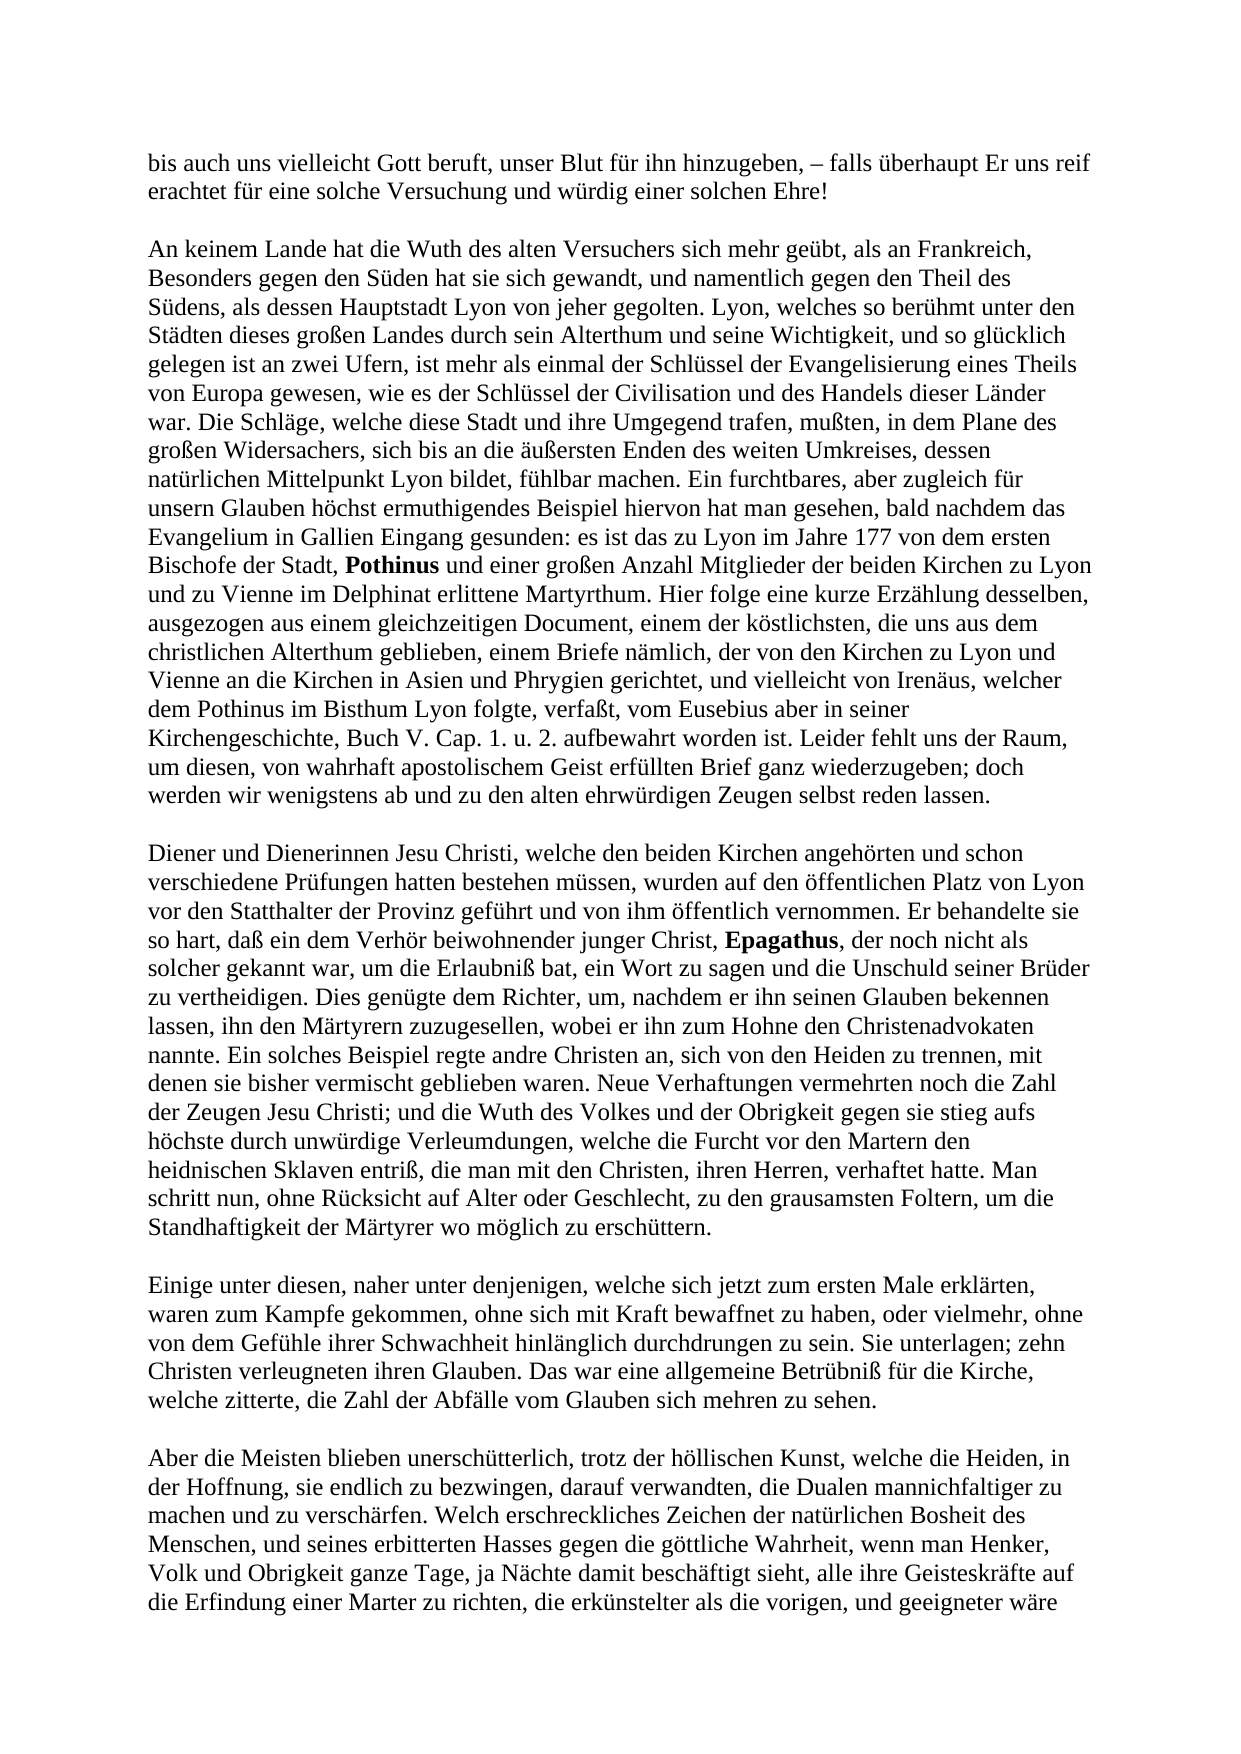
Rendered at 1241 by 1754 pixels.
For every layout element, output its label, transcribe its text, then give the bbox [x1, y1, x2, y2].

text An keinem Lande hat die Wuth des alten Versuchers sich mehr geübt, als an Frankreich, Besonders gegen den Süden hat sie sich gewandt, und namentlich gegen den Theil des Südens, als dessen Hauptstadt Lyon von jeher gegolten. Lyon, welches so berühmt unter den Städten dieses großen Landes durch sein Alterthum und seine Wichtigkeit, und so glücklich gelegen ist an zwei Ufern, ist mehr als einmal der Schlüssel der Evangelisierung eines Theils von Europa gewesen, wie es der Schlüssel der Civilisation und des Handels dieser Länder war. Die Schläge, welche diese Stadt und ihre Umgegend trafen, mußten, in dem Plane des großen Widersachers, sich bis an die äußersten Enden des weiten Umkreises, dessen natürlichen Mittelpunkt Lyon bildet, fühlbar machen. Ein furchtbares, aber zugleich für unsern Glauben höchst ermuthigendes Beispiel hiervon hat man gesehen, bald nachdem das Evangelium in Gallien Eingang gesunden: es ist das zu Lyon im Jahre 177 von dem ersten Bischofe der Stadt, Pothinus und einer großen Anzahl Mitglieder der beiden Kirchen zu Lyon und zu Vienne im Delphinat erlittene Martyrthum. Hier folge eine kurze Erzählung desselben, ausgezogen aus einem gleichzeitigen Document, einem der köstlichsten, die uns aus dem christlichen Alterthum geblieben, einem Briefe nämlich, der von den Kirchen zu Lyon und Vienne an die Kirchen in Asien und Phrygien gerichtet, und vielleicht von Irenäus, welcher dem Pothinus im Bisthum Lyon folgte, verfaßt, vom Eusebius aber in seiner Kirchengeschichte, Buch V. Cap. 1. u. 2. aufbewahrt worden ist. Leider fehlt uns der Raum, um diesen, von wahrhaft apostolischem Geist erfüllten Brief ganz wiederzugeben; doch werden wir wenigstens ab und zu den alten ehrwürdigen Zeugen selbst reden lassen. [148, 234, 1093, 809]
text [148, 148, 1093, 205]
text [148, 1443, 1093, 1616]
text Diener und Dienerinnen Jesu Christi, welche den beiden Kirchen angehörten und schon verschiedene Prüfungen hatten bestehen müssen, wurden auf den öffentlichen Platz von Lyon vor den Statthalter der Provinz geführt und von ihm öffentlich vernommen. Er behandelte sie so hart, daß ein dem Verhör beiwohnender junger Christ, Epagathus, der noch nicht als solcher gekannt war, um die Erlaubniß bat, ein Wort zu sagen und die Unschuld seiner Brüder zu vertheidigen. Dies genügte dem Richter, um, nachdem er ihn seinen Glauben bekennen lassen, ihn den Märtyrern zuzugesellen, wobei er ihn zum Hohne den Christenadvokaten nannte. Ein solches Beispiel regte andre Christen an, sich von den Heiden zu trennen, mit denen sie bisher vermischt geblieben waren. Neue Verhaftungen vermehrten noch die Zahl der Zeugen Jesu Christi; und die Wuth des Volkes und der Obrigkeit gegen sie stieg aufs höchste durch unwürdige Verleumdungen, welche die Furcht vor den Martern den heidnischen Sklaven entriß, die man mit den Christen, ihren Herren, verhaftet hatte. Man schritt nun, ohne Rücksicht auf Alter oder Geschlecht, zu den grausamsten Foltern, um die Standhaftigkeit der Märtyrer wo möglich zu erschüttern. [148, 838, 1093, 1241]
text Einige unter diesen, naher unter denjenigen, welche sich jetzt zum ersten Male erklärten, waren zum Kampfe gekommen, ohne sich mit Kraft bewaffnet zu haben, oder vielmehr, ohne von dem Gefühle ihrer Schwachheit hinlänglich durchdrungen zu sein. Sie unterlagen; zehn Christen verleugneten ihren Glauben. Das war eine allgemeine Betrübniß für die Kirche, welche zitterte, die Zahl der Abfälle vom Glauben sich mehren zu sehen. [148, 1270, 1093, 1414]
